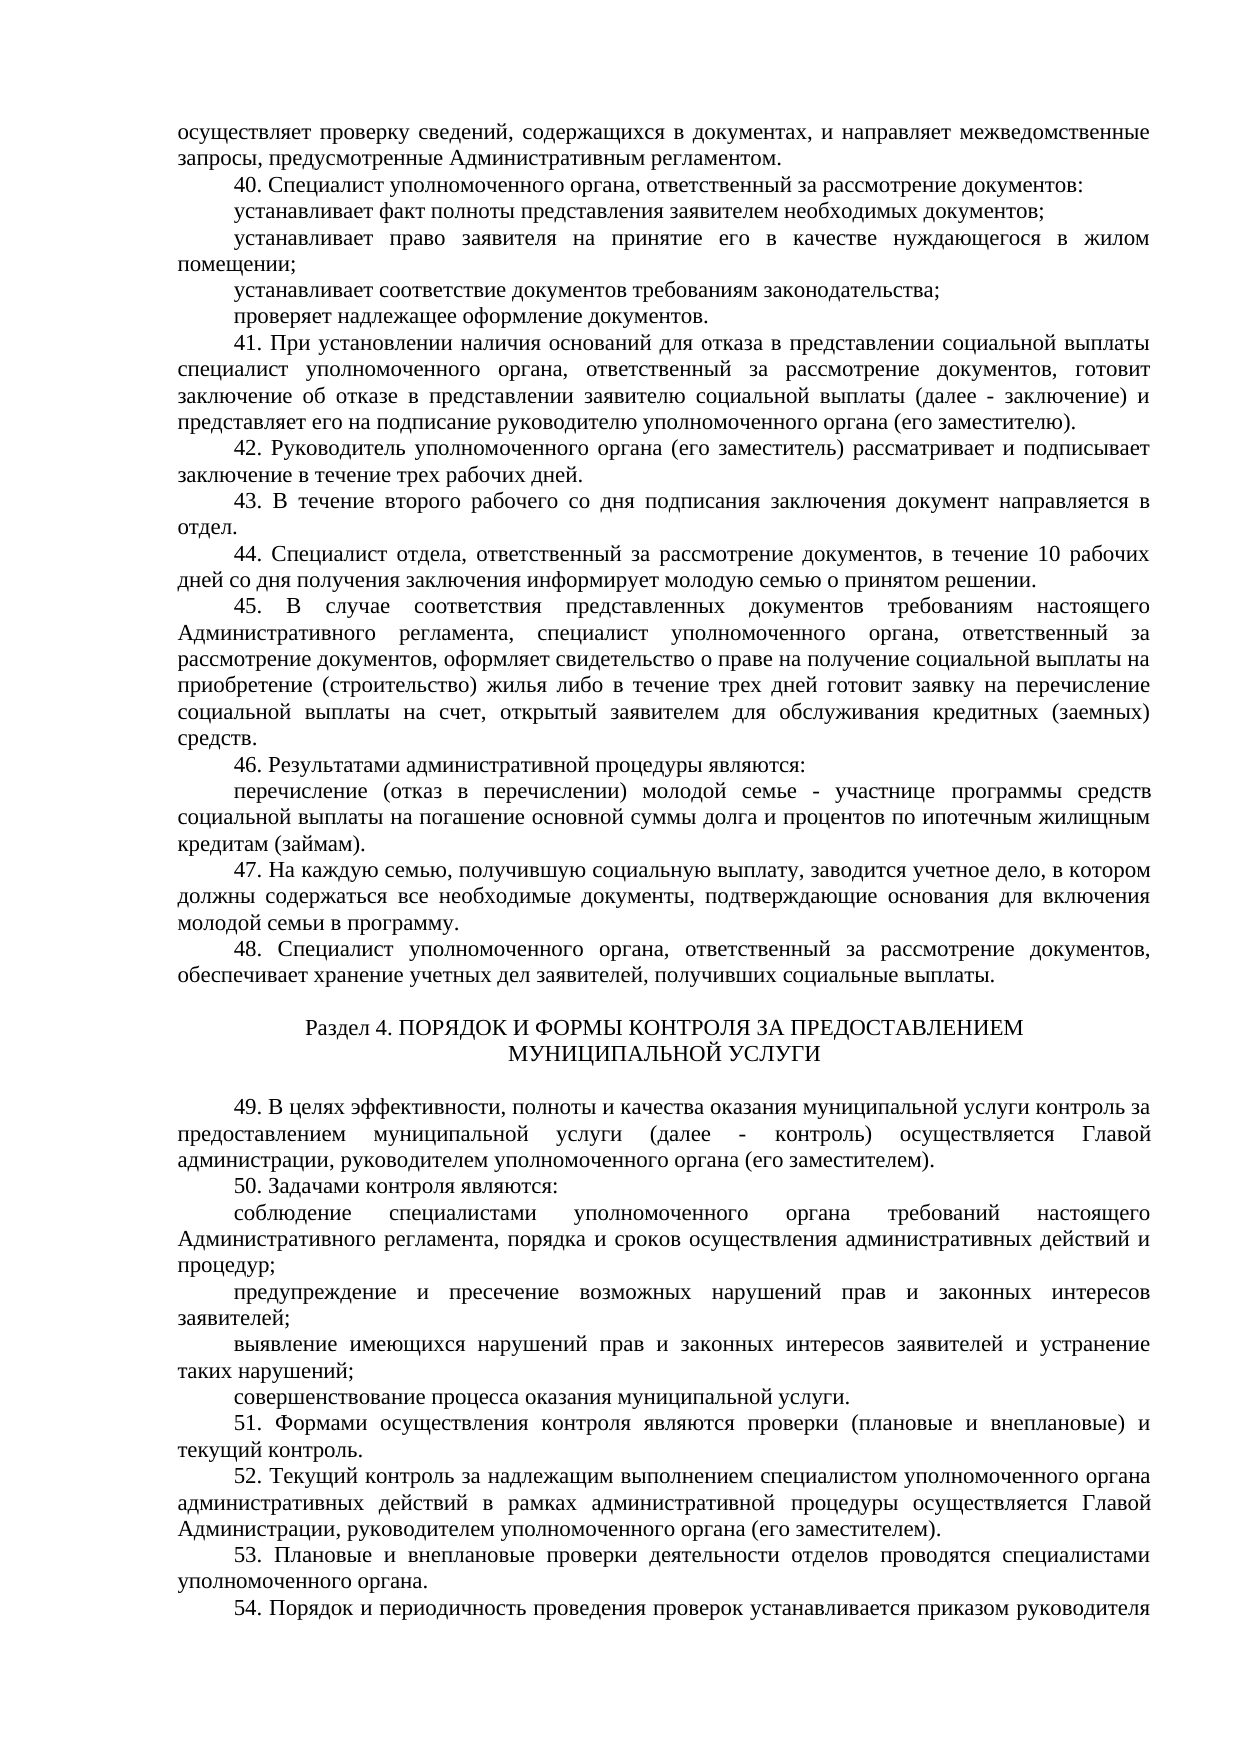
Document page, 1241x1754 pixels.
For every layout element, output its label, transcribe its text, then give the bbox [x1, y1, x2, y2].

text МУНИЦИПАЛЬНОЙ УСЛУГИ [177, 1041, 1152, 1067]
text 48. Специалист уполномоченного органа, ответственный за рассмотрение документов, обеспечивает хранение учетных дел заявителей, получивших социальные выплаты. [177, 935, 1152, 988]
text перечисление (отказ в перечислении) молодой семье - участнице программы средств социальной выплаты на погашение основной суммы долга и процентов по ипотечным жилищным кредитам (займам). [177, 777, 1152, 856]
text 49. В целях эффективности, полноты и качества оказания муниципальной услуги контроль за предоставлением муниципальной услуги (далее - контроль) осуществляется Главой администрации, руководителем уполномоченного органа (его заместителем). [177, 1093, 1152, 1172]
text 45. В случае соответствия представленных документов требованиям настоящего Административного регламента, специалист уполномоченного органа, ответственный за рассмотрение документов, оформляет свидетельство о праве на получение социальной выплаты на приобретение (строительство) жилья либо в течение трех дней готовит заявку на перечисление социальной выплаты на счет, открытый заявителем для обслуживания кредитных (заемных) средств. [177, 592, 1152, 751]
text Раздел 4. ПОРЯДОК И ФОРМЫ КОНТРОЛЯ ЗА ПРЕДОСТАВЛЕНИЕМ [177, 1014, 1152, 1041]
text 51. Формами осуществления контроля являются проверки (плановые и внеплановые) и текущий контроль. [177, 1409, 1152, 1462]
text 47. На каждую семью, получившую социальную выплату, заводится учетное дело, в котором должны содержаться все необходимые документы, подтверждающие основания для включения молодой семьи в программу. [177, 856, 1152, 935]
text устанавливает факт полноты представления заявителем необходимых документов; [177, 197, 1152, 223]
text 44. Специалист отдела, ответственный за рассмотрение документов, в течение 10 рабочих дней со дня получения заключения информирует молодую семью о принятом решении. [177, 540, 1152, 592]
text 41. При установлении наличия оснований для отказа в представлении социальной выплаты специалист уполномоченного органа, ответственный за рассмотрение документов, готовит заключение об отказе в представлении заявителю социальной выплаты (далее - заключение) и представляет его на подписание руководителю уполномоченного органа (его заместителю). [177, 329, 1152, 434]
text проверяет надлежащее оформление документов. [177, 303, 1152, 329]
text 53. Плановые и внеплановые проверки деятельности отделов проводятся специалистами уполномоченного органа. [177, 1541, 1152, 1594]
text устанавливает право заявителя на принятие его в качестве нуждающегося в жилом помещении; [177, 223, 1152, 276]
text 42. Руководитель уполномоченного органа (его заместитель) рассматривает и подписывает заключение в течение трех рабочих дней. [177, 434, 1152, 487]
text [177, 1594, 1152, 1620]
text 43. В течение второго рабочего со дня подписания заключения документ направляется в отдел. [177, 487, 1152, 540]
text 50. Задачами контроля являются: [177, 1172, 1152, 1199]
text устанавливает соответствие документов требованиям законодательства; [177, 276, 1152, 303]
text совершенствование процесса оказания муниципальной услуги. [177, 1383, 1152, 1409]
text выявление имеющихся нарушений прав и законных интересов заявителей и устранение таких нарушений; [177, 1330, 1152, 1383]
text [177, 118, 1152, 171]
text 40. Специалист уполномоченного органа, ответственный за рассмотрение документов: [177, 171, 1152, 197]
text 52. Текущий контроль за надлежащим выполнением специалистом уполномоченного органа административных действий в рамках административной процедуры осуществляется Главой Администрации, руководителем уполномоченного органа (его заместителем). [177, 1462, 1152, 1541]
text 46. Результатами административной процедуры являются: [177, 751, 1152, 777]
text соблюдение специалистами уполномоченного органа требований настоящего Административного регламента, порядка и сроков осуществления административных действий и процедур; [177, 1199, 1152, 1278]
text предупреждение и пресечение возможных нарушений прав и законных интересов заявителей; [177, 1278, 1152, 1330]
